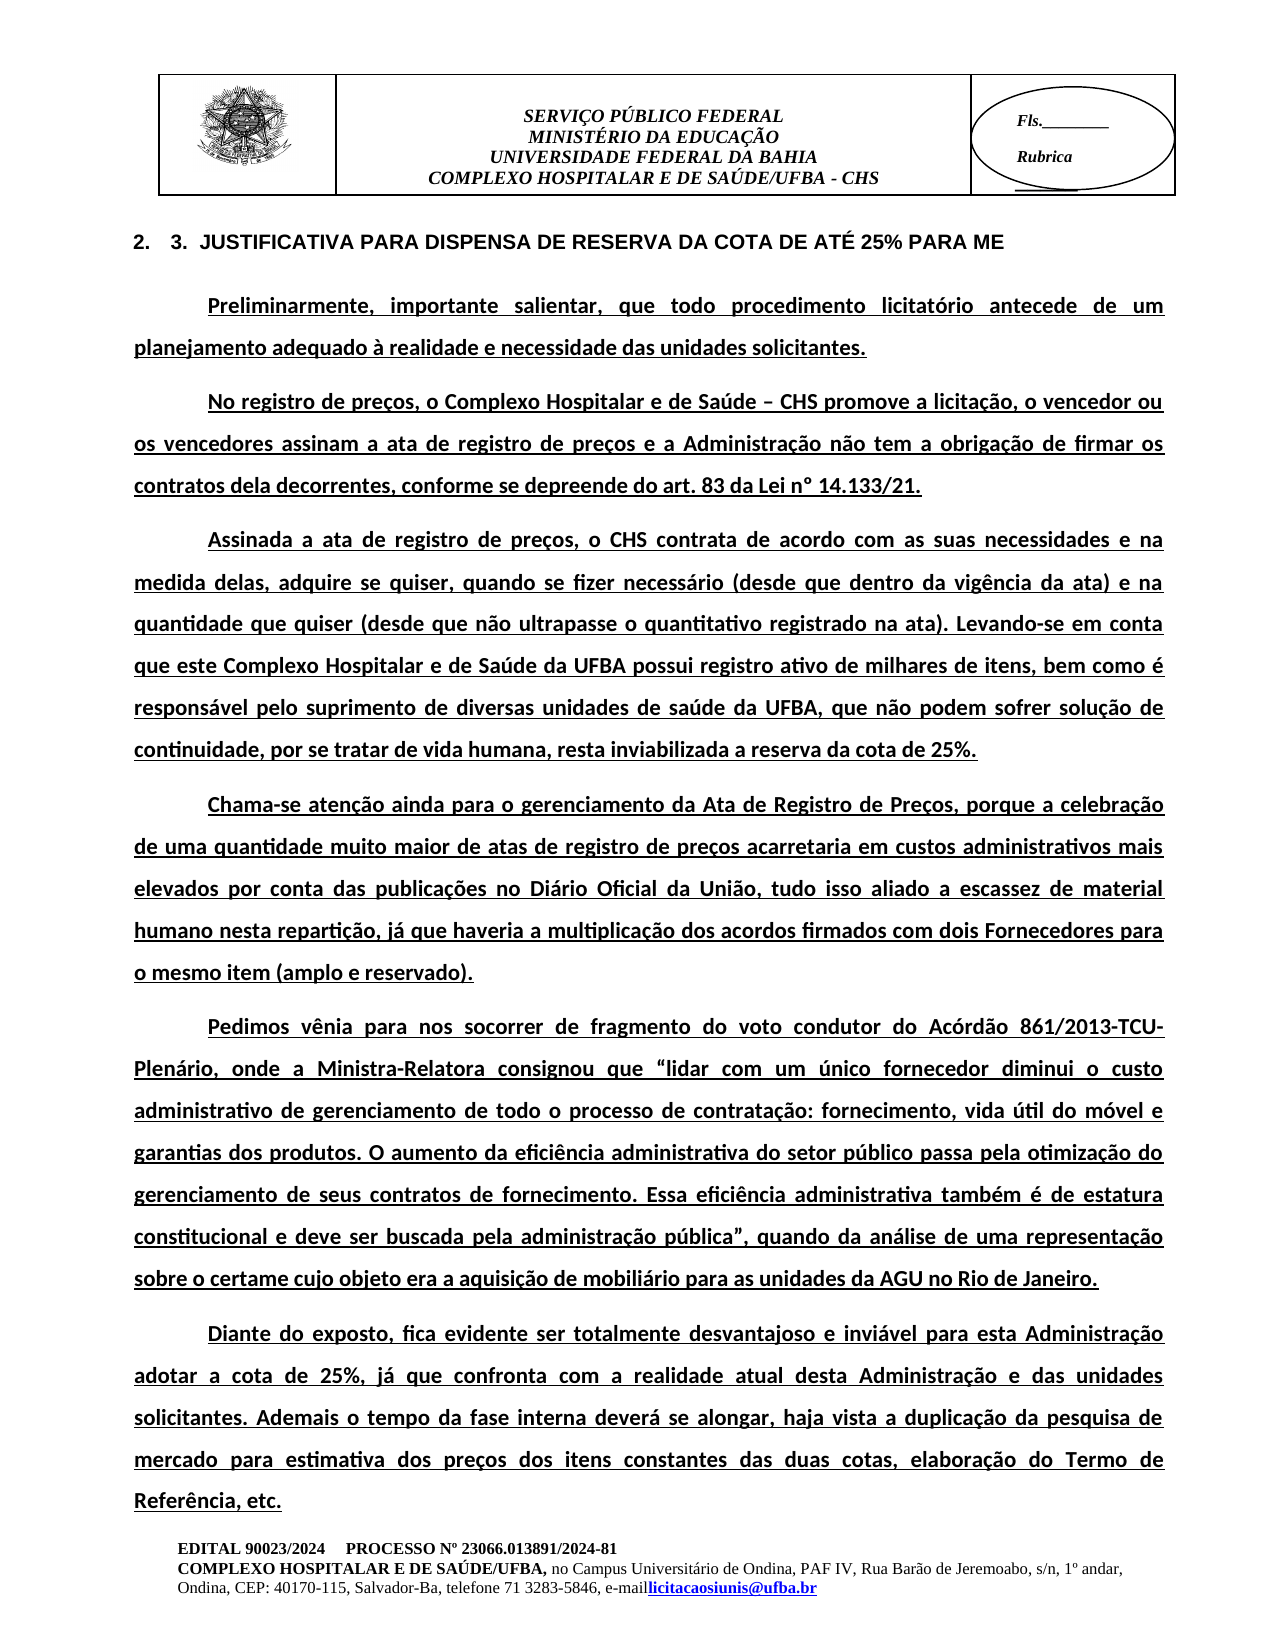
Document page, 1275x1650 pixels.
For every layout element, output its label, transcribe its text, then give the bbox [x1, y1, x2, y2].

text Assinada a ata de registro de preços, o CHS contrata de acordo com as suas necessidades e na medida delas, adquire se quiser, quando se fizer necessário (desde que dentro da vigência da ata) e na quantidade que quiser (desde que não ultrapasse o quantitativo registrado na ata). Levando-se em conta que este Complexo Hospitalar e de Saúde da UFBA possui registro ativo de milhares de itens, bem como é responsável pelo suprimento de diversas unidades de saúde da UFBA, que não podem sofrer solução de continuidade, por se tratar de vida humana, resta inviabilizada a reserva da cota de 25%. [134, 526, 1165, 676]
text Assinada a ata de registro de preços, o CHS contrata de acordo com as suas necessidades e na medida delas, adquire se quiser, quando se fizer necessário (desde que dentro da vigência da ata) e na quantidade que quiser (desde que não ultrapasse o quantitativo registrado na ata). Levando-se em conta que este Complexo Hospitalar e de Saúde da UFBA possui registro ativo de milhares de itens, bem como é responsável pelo suprimento de diversas unidades de saúde da UFBA, que não podem sofrer solução de continuidade, por se tratar de vida humana, resta inviabilizada a reserva da cota de 25%. [134, 677, 1165, 718]
text Preliminarmente, importante salientar, que todo procedimento licitatório antecede de um planejamento adequado à realidade e necessidade das unidades solicitantes. [134, 291, 1165, 361]
text Diante do exposto, fica evidente ser totalmente desvantajoso e inviável para esta Administração adotar a cota de 25%, já que confronta com a realidade atual desta Administração e das unidades solicitantes. Ademais o tempo da fase interna deverá se alongar, haja vista a duplicação da pesquisa de mercado para estimativa dos preços dos itens constantes das duas cotas, elaboração do Termo de Referência, etc. [134, 1319, 1165, 1469]
text Chama-se atenção ainda para o gerenciamento da Ata de Registro de Preços, porque a celebração de uma quantidade muito maior de atas de registro de preços acarretaria em custos administrativos mais elevados por conta das publicações no Diário Oficial da União, tudo isso aliado a escassez de material humano nesta repartição, já que haveria a multiplicação dos acordos firmados com dois Fornecedores para o mesmo item (amplo e reservado). [134, 790, 1165, 898]
text Assinada a ata de registro de preços, o CHS contrata de acordo com as suas necessidades e na medida delas, adquire se quiser, quando se fizer necessário (desde que dentro da vigência da ata) e na quantidade que quiser (desde que não ultrapasse o quantitativo registrado na ata). Levando-se em conta que este Complexo Hospitalar e de Saúde da UFBA possui registro ativo de milhares de itens, bem como é responsável pelo suprimento de diversas unidades de saúde da UFBA, que não podem sofrer solução de continuidade, por se tratar de vida humana, resta inviabilizada a reserva da cota de 25%. [134, 719, 1165, 763]
picture [192, 80, 299, 172]
text Chama-se atenção ainda para o gerenciamento da Ata de Registro de Preços, porque a celebração de uma quantidade muito maior de atas de registro de preços acarretaria em custos administrativos mais elevados por conta das publicações no Diário Oficial da União, tudo isso aliado a escassez de material humano nesta repartição, já que haveria a multiplicação dos acordos firmados com dois Fornecedores para o mesmo item (amplo e reservado). [134, 899, 1165, 986]
text No registro de preços, o Complexo Hospitalar e de Saúde – CHS promove a licitação, o vencedor ou os vencedores assinam a ata de registro de preços e a Administração não tem a obrigação de firmar os contratos dela decorrentes, conforme se depreende do art. 83 da Lei nº 14.133/21. [134, 455, 1165, 499]
text Pedimos vênia para nos socorrer de fragmento do voto condutor do Acórdão 861/2013-TCU-Plenário, onde a Ministra-Relatora consignou que “lidar com um único fornecedor diminui o custo administrativo de gerenciamento de todo o processo de contratação: fornecimento, vida útil do móvel e garantias dos produtos. O aumento da eficiência administrativa do setor público passa pela otimização do gerenciamento de seus contratos de fornecimento. Essa eficiência administrativa também é de estatura constitucional e deve ser buscada pela administração pública”, quando da análise de uma representação sobre o certame cujo objeto era a aquisição de mobiliário para as unidades da AGU no Rio de Janeiro. [134, 1012, 1165, 1292]
text 3. JUSTIFICATIVA PARA DISPENSA DE RESERVA DA COTA DE ATÉ 25% PARA ME [133, 229, 1166, 253]
text Diante do exposto, fica evidente ser totalmente desvantajoso e inviável para esta Administração adotar a cota de 25%, já que confronta com a realidade atual desta Administração e das unidades solicitantes. Ademais o tempo da fase interna deverá se alongar, haja vista a duplicação da pesquisa de mercado para estimativa dos preços dos itens constantes das duas cotas, elaboração do Termo de Referência, etc. [134, 1470, 1165, 1515]
text No registro de preços, o Complexo Hospitalar e de Saúde – CHS promove a licitação, o vencedor ou os vencedores assinam a ata de registro de preços e a Administração não tem a obrigação de firmar os contratos dela decorrentes, conforme se depreende do art. 83 da Lei nº 14.133/21. [134, 387, 1165, 453]
